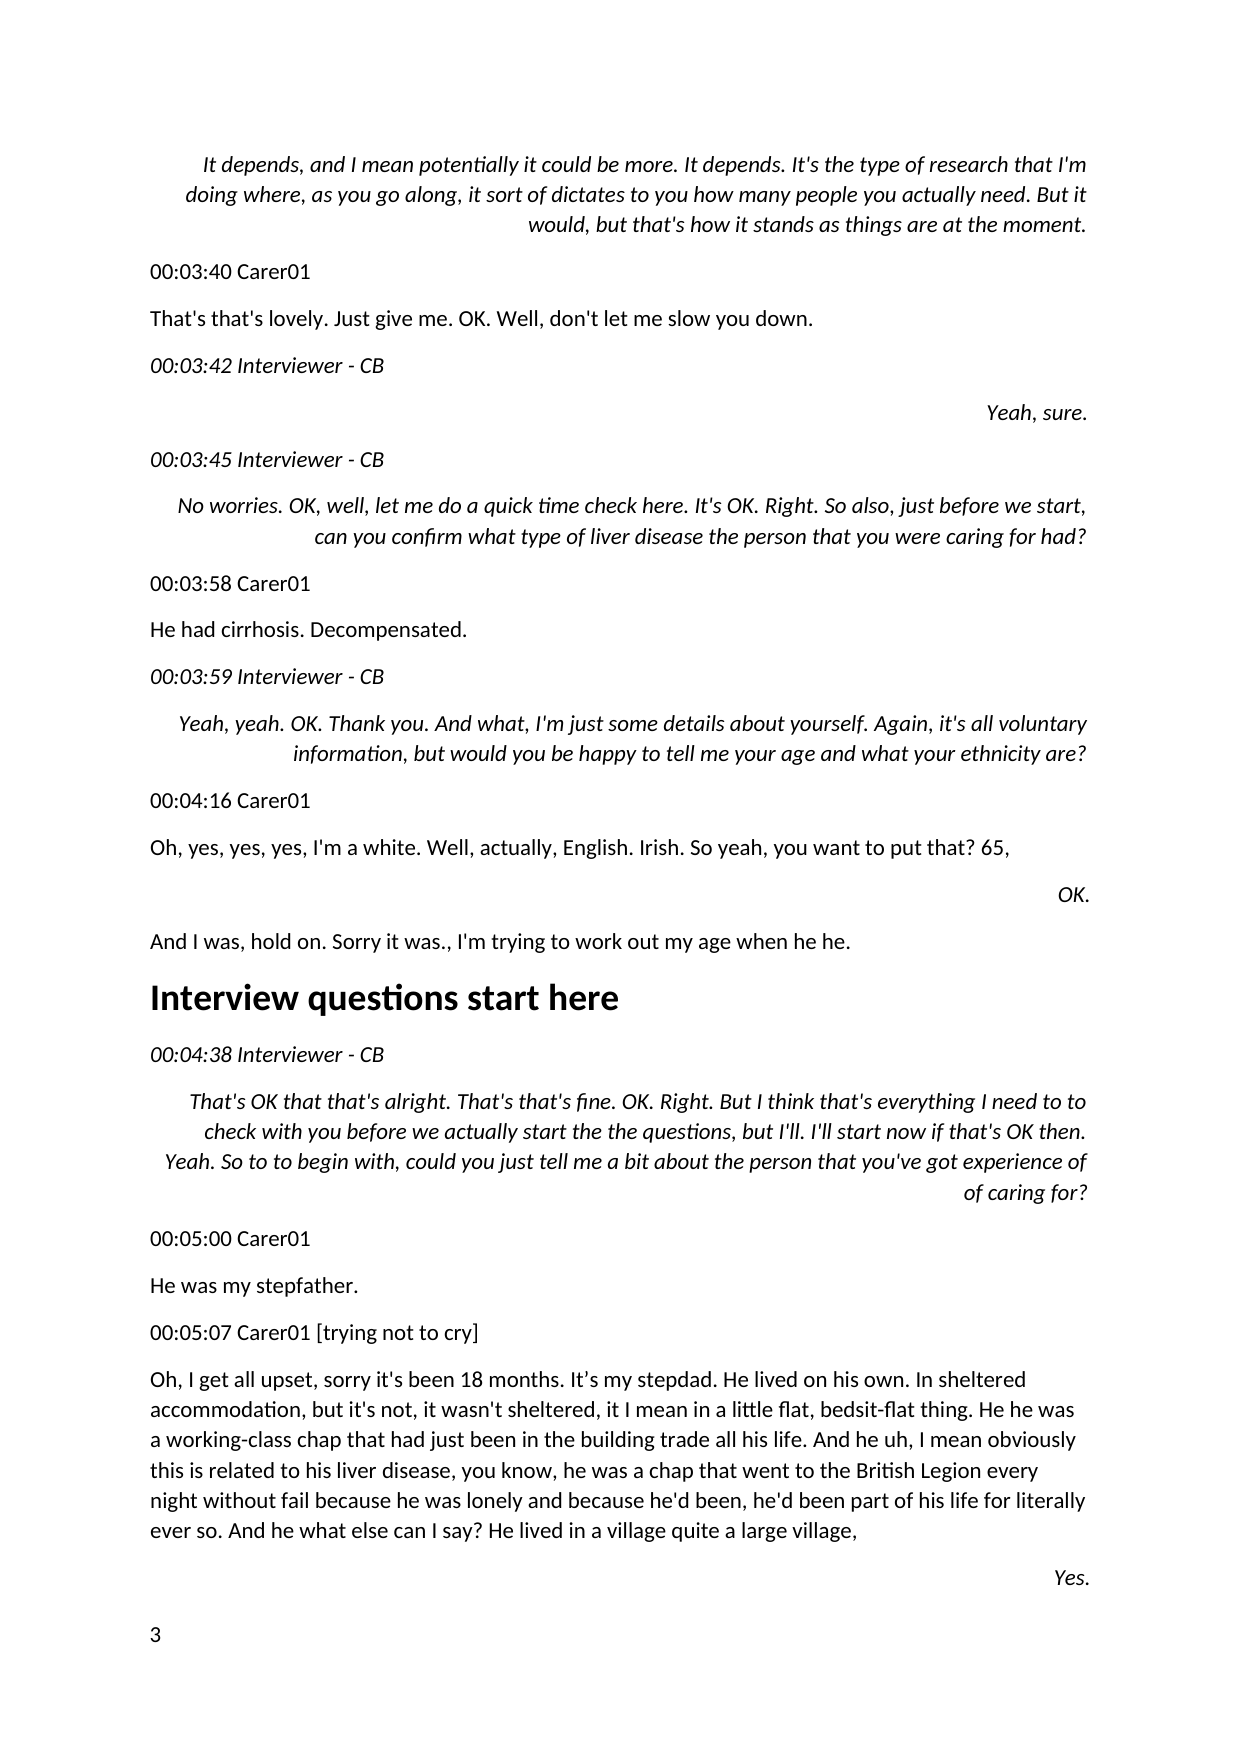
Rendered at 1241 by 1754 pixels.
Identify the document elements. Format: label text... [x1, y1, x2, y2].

text Oh, yes, yes, yes, I'm a white. Well, actually, English. Irish. So yeah, you want to put that? 65, [150, 833, 1090, 861]
text 00:03:59 Interviewer - CB [150, 662, 1090, 691]
text Yes. [150, 1563, 1090, 1591]
text 00:03:42 Interviewer - CB [150, 351, 1090, 379]
text That's OK that that's alright. That's that's fine. OK. Right. But I think that's everything I need to to check with you before we actually start the the questions, but I'll. I'll start now if that's OK then. Yeah. So to to begin with, could you just tell me a bit about the person that you've got experience of of caring for? [150, 1087, 1090, 1206]
text 00:03:40 Carer01 [150, 257, 1090, 285]
text 00:03:45 Interviewer - CB [150, 445, 1090, 473]
text 00:05:07 Carer01 [trying not to cry] [150, 1318, 1090, 1346]
text 00:03:58 Carer01 [150, 569, 1090, 597]
text He had cirrhosis. Decompensated. [150, 616, 1090, 644]
text That's that's lovely. Just give me. OK. Well, don't let me slow you down. [150, 304, 1090, 332]
text And I was, hold on. Sorry it was., I'm trying to work out my age when he he. [150, 927, 1090, 955]
text He was my stepfather. [150, 1271, 1090, 1299]
text Interview questions start here [150, 974, 1090, 1020]
text OK. [150, 880, 1090, 908]
text 00:04:16 Carer01 [150, 786, 1090, 814]
text Oh, I get all upset, sorry it's been 18 months. It’s my stepdad. He lived on his own. In sheltered accommodation, but it's not, it wasn't sheltered, it I mean in a little flat, bedsit-flat thing. He he was a working-class chap that had just been in the building trade all his life. And he uh, I mean obviously this is related to his liver disease, you know, he was a chap that went to the British Legion every night without fail because he was lonely and because he'd been, he'd been part of his life for literally ever so. And he what else can I say? He lived in a village quite a large village, [150, 1365, 1090, 1544]
text Yeah, sure. [150, 398, 1090, 426]
text It depends, and I mean potentially it could be more. It depends. It's the type of research that I'm doing where, as you go along, it sort of dictates to you how many people you actually need. But it would, but that's how it stands as things are at the moment. [150, 150, 1090, 238]
text 00:05:00 Carer01 [150, 1224, 1090, 1252]
text 00:04:38 Interviewer - CB [150, 1040, 1090, 1068]
text No worries. OK, well, let me do a quick time check here. It's OK. Right. So also, just before we start, can you confirm what type of liver disease the person that you were caring for had? [150, 492, 1090, 550]
text Yeah, yeah. OK. Thank you. And what, I'm just some details about yourself. Again, it's all voluntary information, but would you be happy to tell me your age and what your ethnicity are? [150, 709, 1090, 768]
